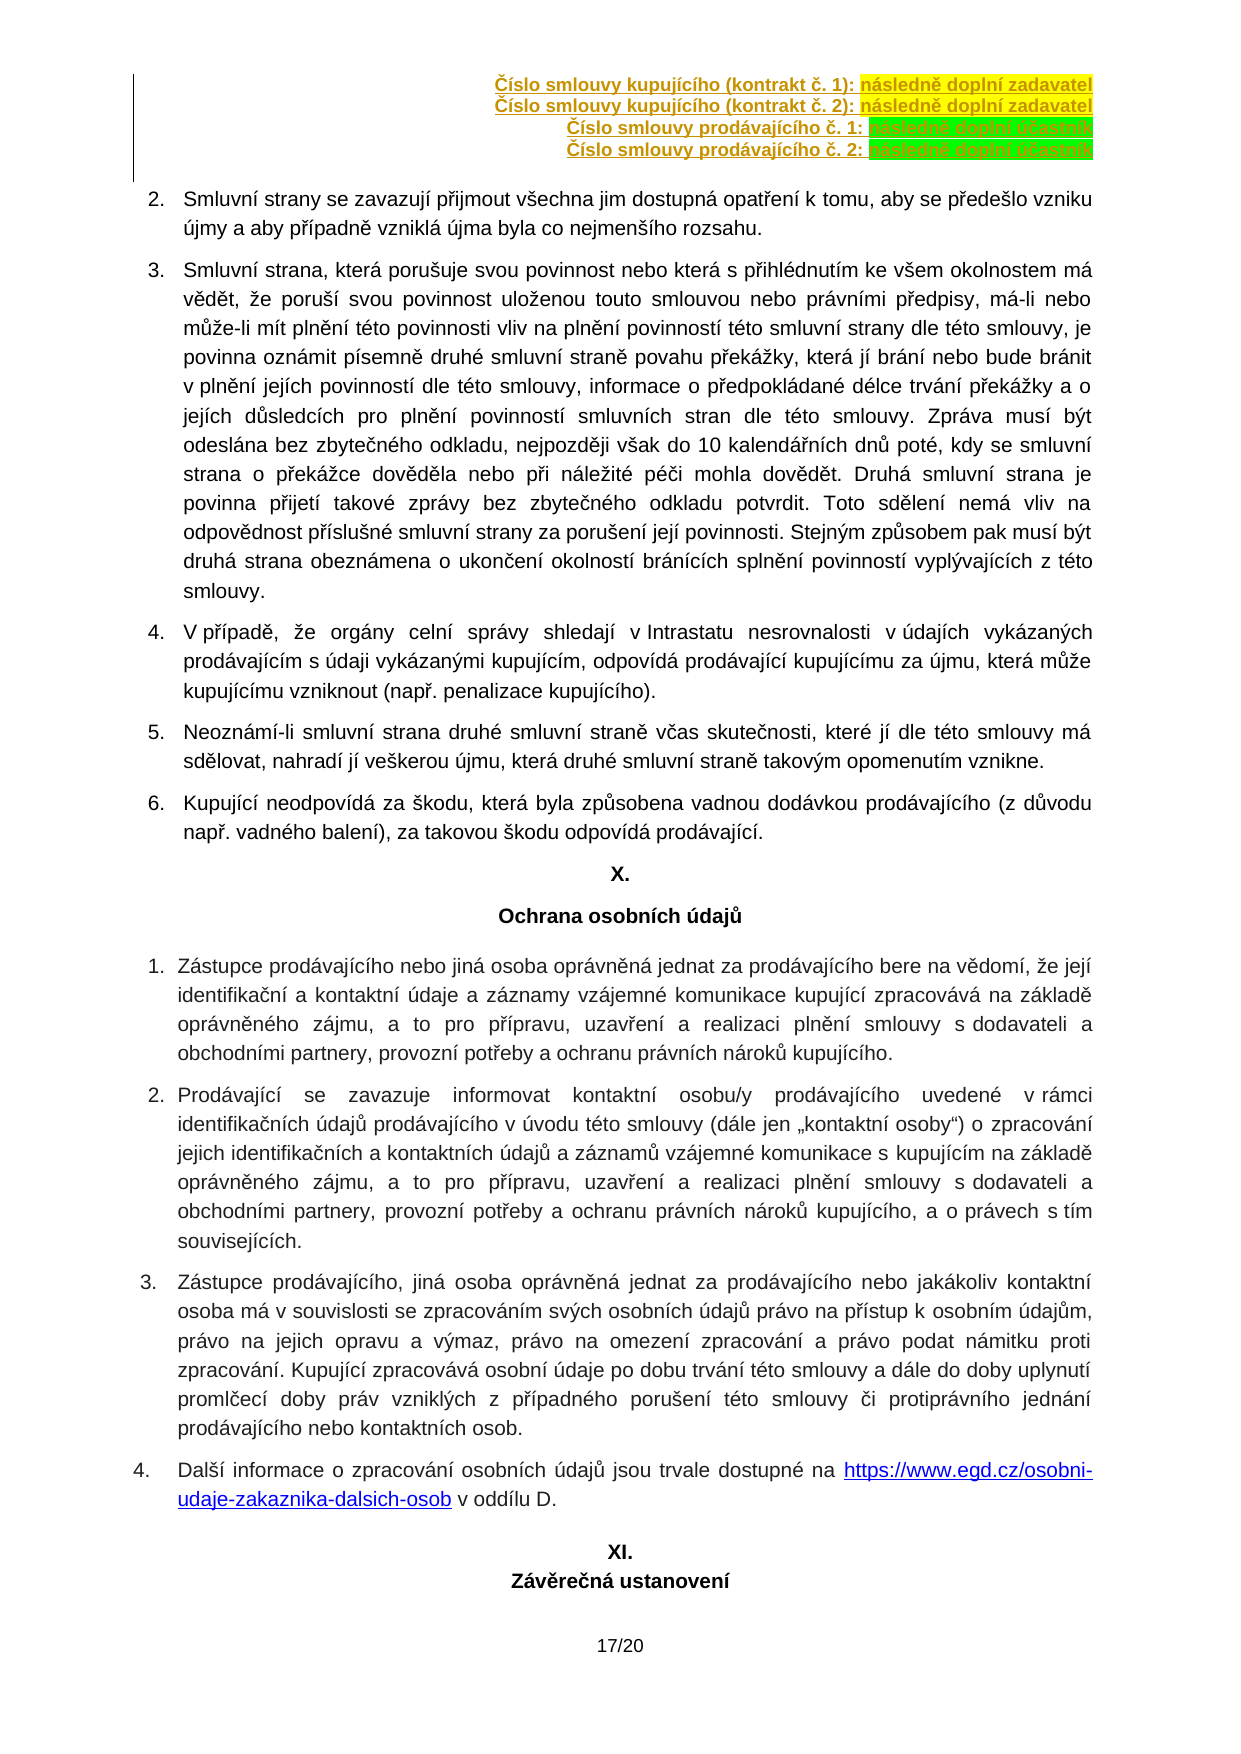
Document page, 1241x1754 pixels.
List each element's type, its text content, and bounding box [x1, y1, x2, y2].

list Kupující neodpovídá za škodu, která byla způsobena vadnou dodávkou prodávajícího (z důvodu např. vadného balení), za takovou škodu odpovídá prodávající. [148, 786, 1093, 844]
title Zástupce prodávajícího, jiná osoba oprávněná jednat za prodávajícího nebo jakákoliv kontaktní osoba má v souvislosti se zpracováním svých osobních údajů právo na přístup k osobním údajům, právo na jejich opravu a výmaz, právo na omezení zpracování a právo podat námitku proti zpracování. Kupující zpracovává osobní údaje po dobu trvání této smlouvy a dále do doby uplynutí promlčecí doby práv vzniklých z případného porušení této smlouvy či protiprávního jednání prodávajícího nebo kontaktních osob. [140, 1265, 1093, 1440]
title Zástupce prodávajícího nebo jiná osoba oprávněná jednat za prodávajícího bere na vědomí, že její identifikační a kontaktní údaje a záznamy vzájemné komunikace kupující zpracovává na základě oprávněného zájmu, a to pro přípravu, uzavření a realizaci plnění smlouvy s dodavateli a obchodními partnery, provozní potřeby a ochranu právních nároků kupujícího. [148, 948, 1093, 1065]
title Prodávající se zavazuje informovat kontaktní osobu/y prodávajícího uvedené v rámci identifikačních údajů prodávajícího v úvodu této smlouvy (dále jen „kontaktní osoby“) o zpracování jejich identifikačních a kontaktních údajů a záznamů vzájemné komunikace s kupujícím na základě oprávněného zájmu, a to pro přípravu, uzavření a realizaci plnění smlouvy s dodavateli a obchodními partnery, provozní potřeby a ochranu právních nároků kupujícího, a o právech s tím souvisejících. [148, 1077, 1093, 1252]
list Další informace o zpracování osobních údajů jsou trvale dostupné na https://www.egd.cz/osobni-udaje-zakaznika-dalsich-osob v oddílu D. [133, 1452, 1093, 1511]
text Ochrana osobních údajů [148, 898, 1093, 927]
list Smluvní strana, která porušuje svou povinnost nebo která s přihlédnutím ke všem okolnostem má vědět, že poruší svou povinnost uloženou touto smlouvou nebo právními předpisy, má-li nebo může-li mít plnění této povinnosti vliv na plnění povinností této smluvní strany dle této smlouvy, je povinna oznámit písemně druhé smluvní straně povahu překážky, která jí brání nebo bude bránit v plnění jejích povinností dle této smlouvy, informace o předpokládané délce trvání překážky a o jejích důsledcích pro plnění povinností smluvních stran dle této smlouvy. Zpráva musí být odeslána bez zbytečného odkladu, nejpozději však do 10 kalendářních dnů poté, kdy se smluvní strana o překážce dověděla nebo při náležité péči mohla dovědět. Druhá smluvní strana je povinna přijetí takové zprávy bez zbytečného odkladu potvrdit. Toto sdělení nemá vliv na odpovědnost příslušné smluvní strany za porušení její povinnosti. Stejným způsobem pak musí být druhá strana obeznámena o ukončení okolností bránících splnění povinností vyplývajících z této smlouvy. [148, 252, 1093, 602]
text X. [148, 857, 1093, 886]
text XI. [148, 1535, 1093, 1564]
list V případě, že orgány celní správy shledají v Intrastatu nesrovnalosti v údajích vykázaných prodávajícím s údaji vykázanými kupujícím, odpovídá prodávající kupujícímu za újmu, která může kupujícímu vzniknout (např. penalizace kupujícího). [148, 615, 1093, 702]
text Závěrečná ustanovení [148, 1564, 1093, 1593]
list Neoznámí-li smluvní strana druhé smluvní straně včas skutečnosti, které jí dle této smlouvy má sdělovat, nahradí jí veškerou újmu, která druhé smluvní straně takovým opomenutím vznikne. [148, 715, 1093, 773]
list Smluvní strany se zavazují přijmout všechna jim dostupná opatření k tomu, aby se předešlo vzniku újmy a aby případně vzniklá újma byla co nejmenšího rozsahu. [148, 182, 1093, 240]
